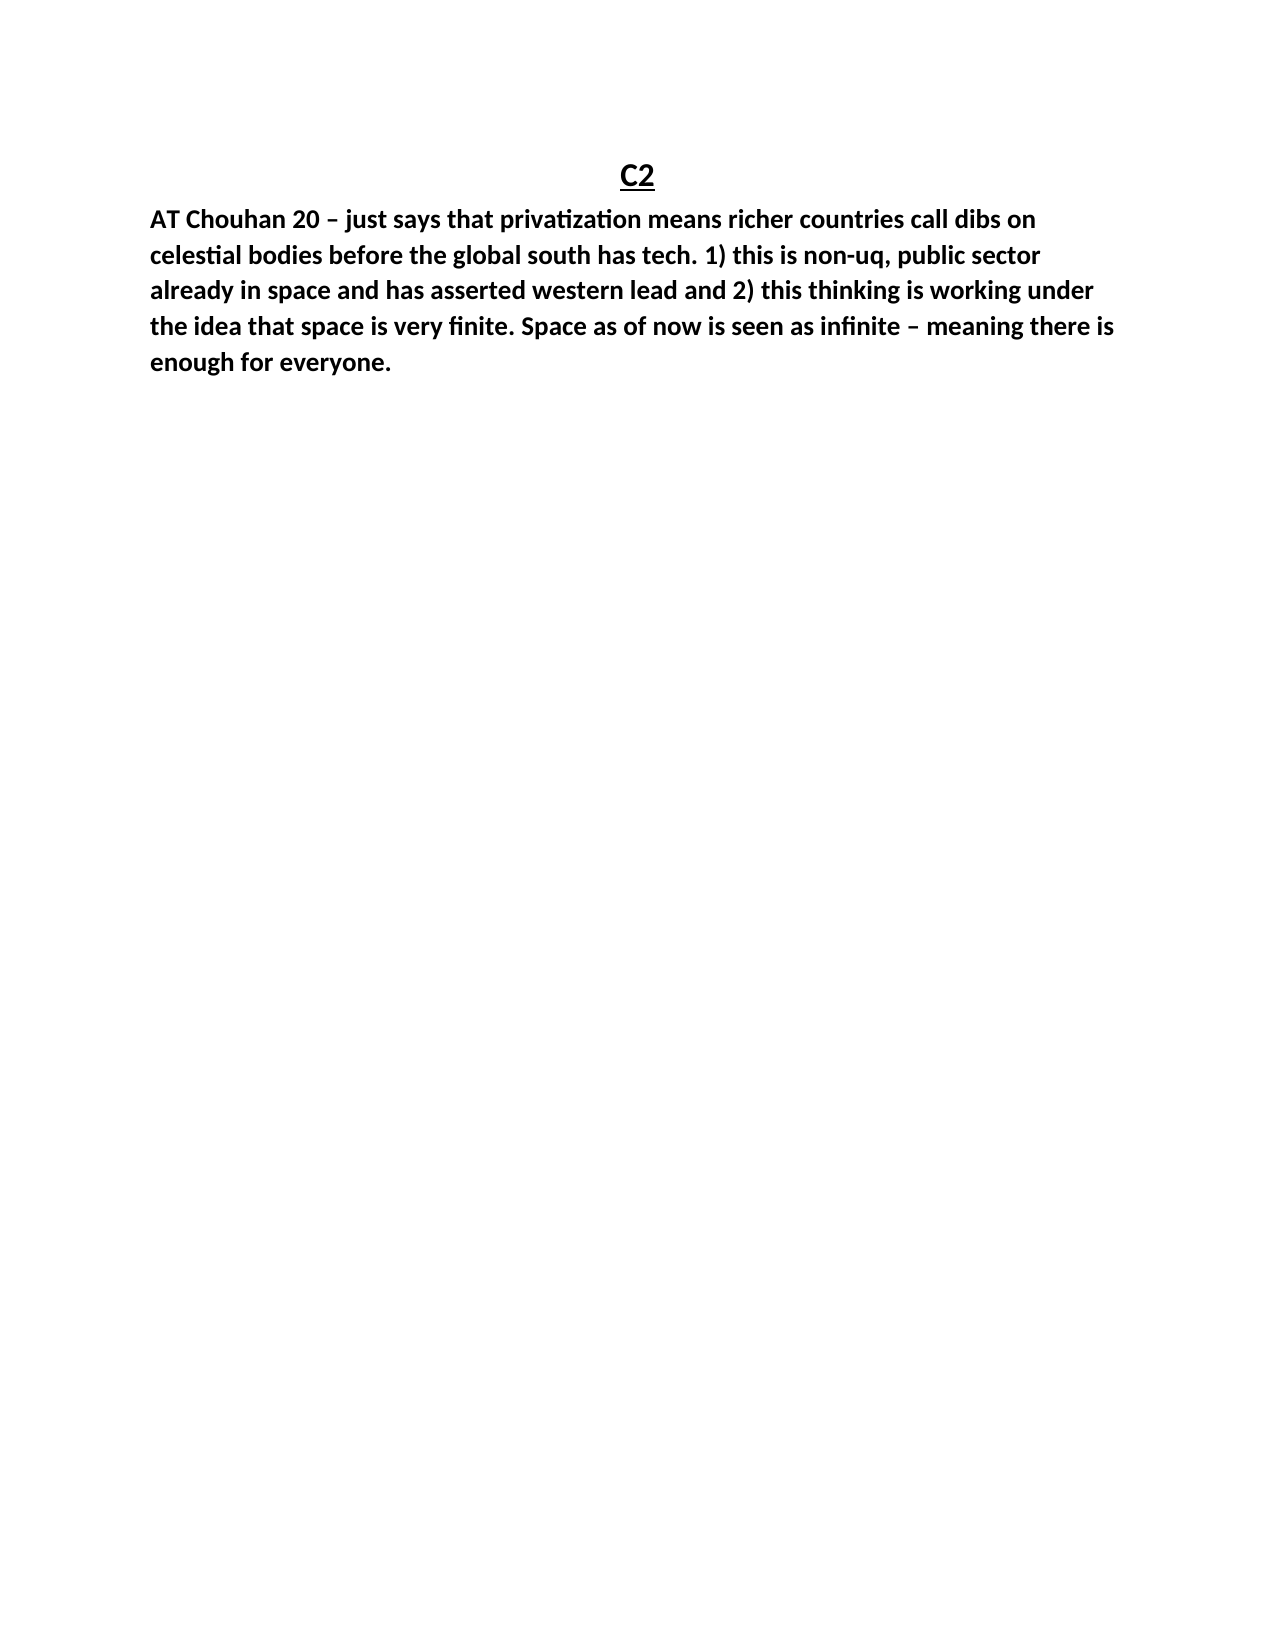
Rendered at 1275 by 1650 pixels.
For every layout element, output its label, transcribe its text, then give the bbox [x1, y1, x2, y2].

subtitle C2 [150, 154, 1125, 195]
subtitle AT Chouhan 20 – just says that privatization means richer countries call dibs on celestial bodies before the global south has tech. 1) this is non-uq, public sector already in space and has asserted western lead and 2) this thinking is working under the idea that space is very finite. Space as of now is seen as infinite – meaning there is enough for everyone. [150, 202, 1125, 378]
